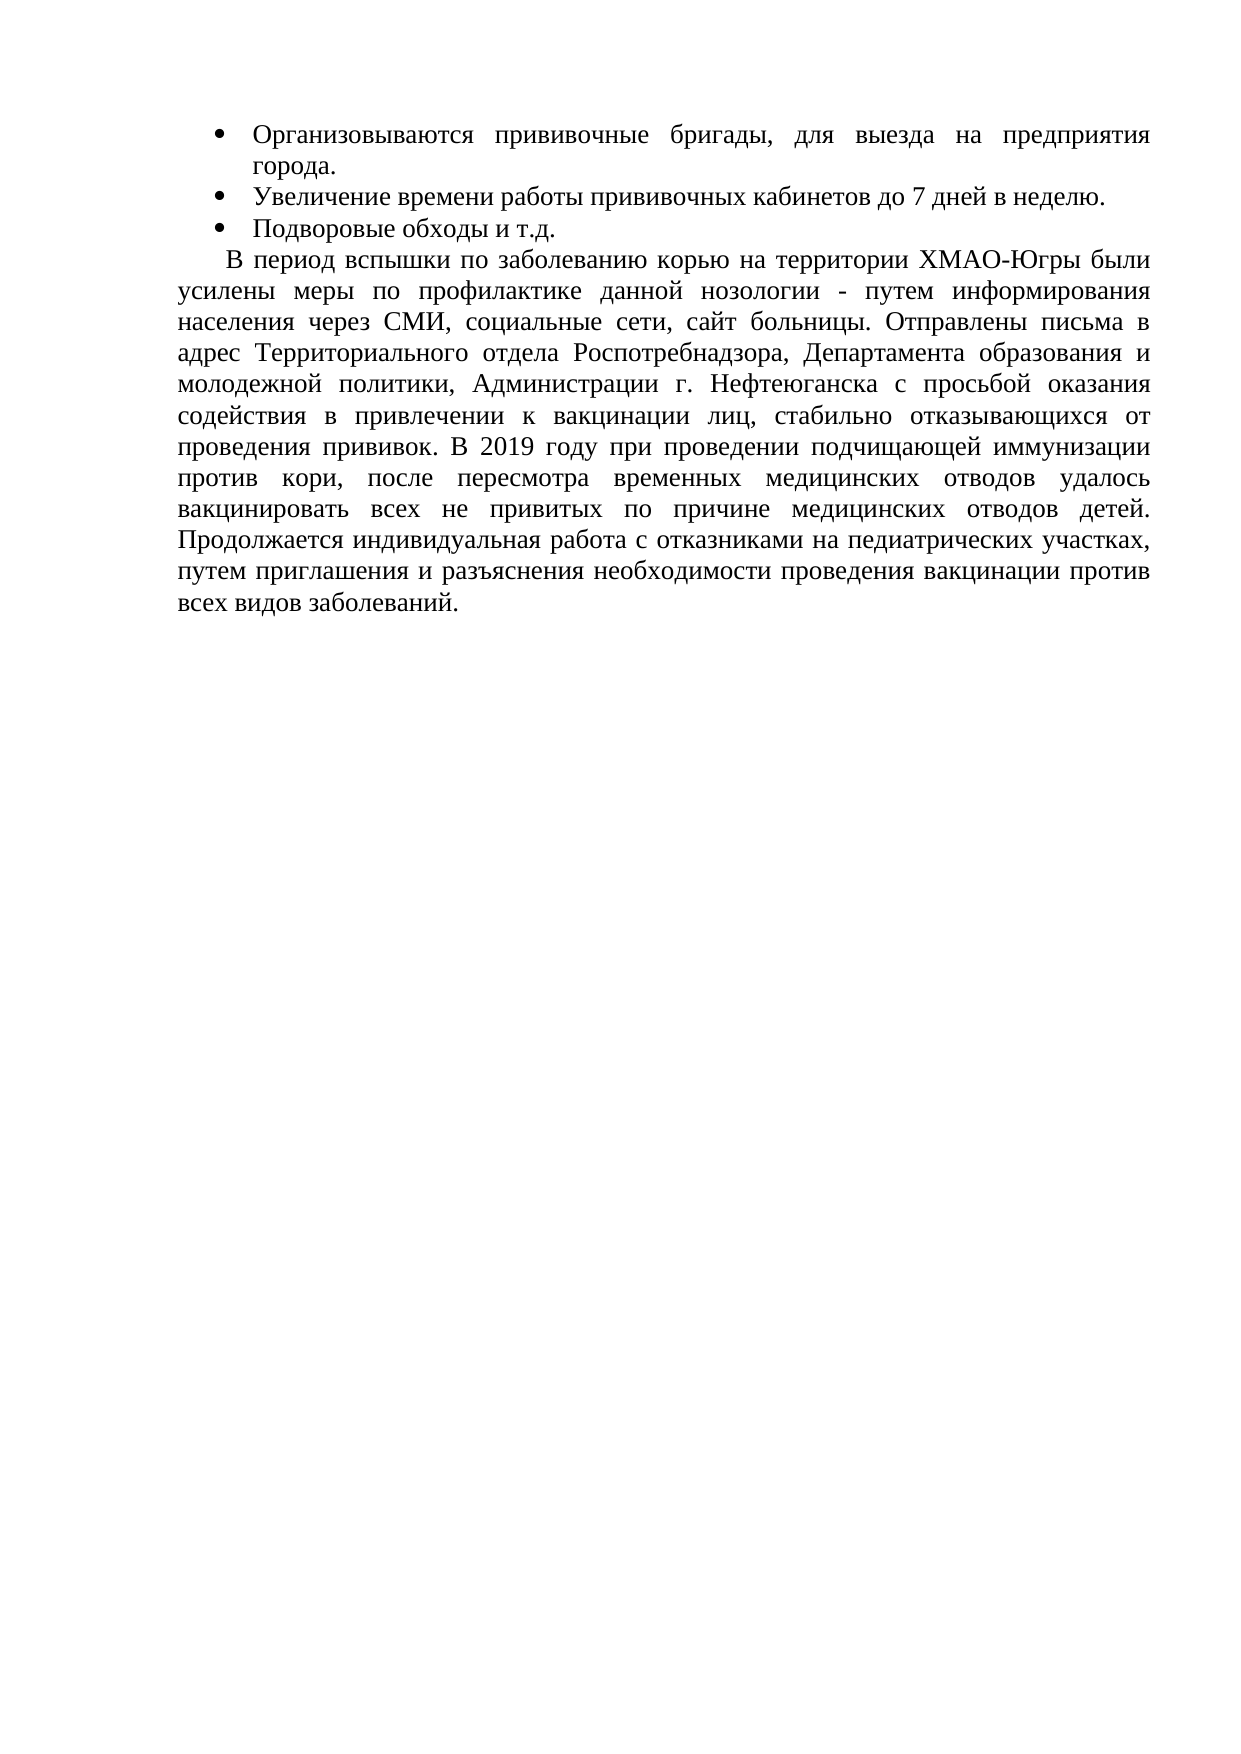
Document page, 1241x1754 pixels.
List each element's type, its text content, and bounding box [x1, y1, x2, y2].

text В период вспышки по заболеванию корью на территории ХМАО-Югры были усилены меры по профилактике данной нозологии - путем информирования населения через СМИ, социальные сети, сайт больницы. Отправлены письма в адрес Территориального отдела Роспотребнадзора, Департамента образования и молодежной политики, Администрации г. Нефтеюганска с просьбой оказания содействия в привлечении к вакцинации лиц, стабильно отказывающихся от проведения прививок. В 2019 году при проведении подчищающей иммунизации против кори, после пересмотра временных медицинских отводов удалось вакцинировать всех не привитых по причине медицинских отводов детей. Продолжается индивидуальная работа с отказниками на педиатрических участках, путем приглашения и разъяснения необходимости проведения вакцинации против всех видов заболеваний. [177, 243, 1152, 617]
list Организовываются прививочные бригады, для выезда на предприятия города. [215, 118, 1152, 181]
list Подворовые обходы и т.д. [215, 212, 1152, 243]
list Увеличение времени работы прививочных кабинетов до 7 дней в неделю. [215, 181, 1152, 212]
